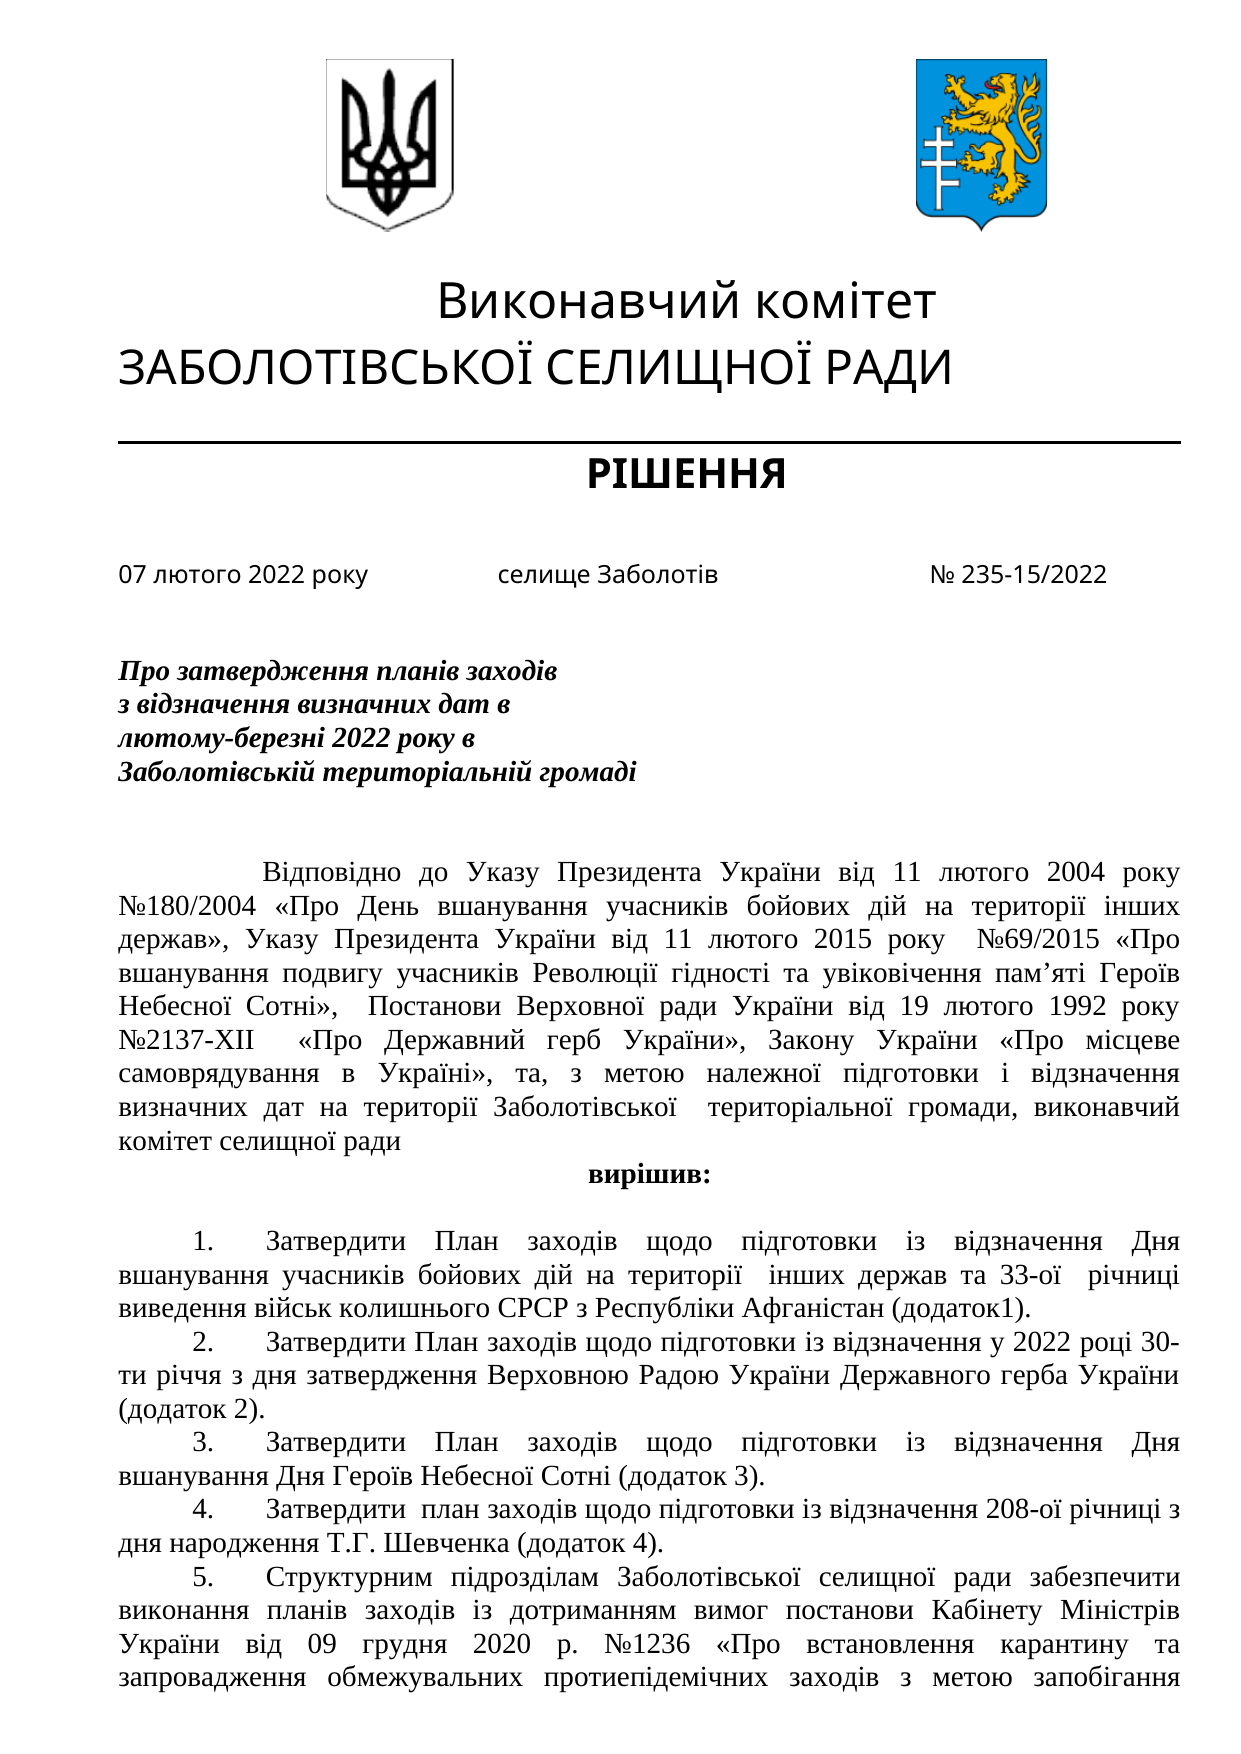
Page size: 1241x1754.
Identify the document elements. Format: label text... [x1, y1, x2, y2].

list Затвердити План заходів щодо підготовки із відзначення Дня вшанування Дня Героїв Небесної Сотні (додаток 3). [118, 1424, 1181, 1492]
text Виконавчий комітет [118, 265, 1181, 333]
text лютому-березні 2022 року в [118, 720, 1181, 754]
text з відзначення визначних дат в [118, 687, 1181, 720]
text Відповідно до Указу Президента України від 11 лютого 2004 року №180/2004 «Про День вшанування учасників бойових дій на території інших держав», Указу Президента України від 11 лютого 2015 року №69/2015 «Про вшанування подвигу учасників Революції гідності та увіковічення пам’яті Героїв Небесної Сотні», Постанови Верховної ради України від 19 лютого 1992 року №2137-ХІІ «Про Державний герб України», Закону України «Про місцеве самоврядування в Україні», та, з метою належної підготовки і відзначення визначних дат на території Заболотівської територіальної громади, виконавчий комітет селищної ради [118, 854, 1181, 1156]
picture [916, 201, 1048, 232]
picture [943, 74, 1040, 204]
list Затвердити план заходів щодо підготовки із відзначення 208-ої річниці з дня народження Т.Г. Шевченка (додаток 4). [118, 1492, 1181, 1559]
list Затвердити План заходів щодо підготовки із відзначення Дня вшанування учасників бойових дій на території інших держав та 33-ої річниці виведення військ колишнього СРСР з Республіки Афганістан (додаток1). [118, 1223, 1181, 1324]
text 07 лютого 2022 року селище Заболотів № 235-15/2022 [118, 557, 1181, 591]
text вирішив: [118, 1156, 1181, 1190]
list Затвердити План заходів щодо підготовки із відзначення у 2022 році 30-ти річчя з дня затвердження Верховною Радою України Державного герба України (додаток 2). [118, 1324, 1181, 1424]
text РІШЕННЯ [118, 444, 1181, 500]
text ЗАБОЛОТІВСЬКОЇ СЕЛИЩНОЇ РАДИ [118, 333, 1181, 399]
picture [922, 127, 959, 209]
text Заболотівській територіальній громаді [118, 754, 1181, 787]
text Про затвердження планів заходів [118, 653, 1181, 687]
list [118, 1559, 1181, 1693]
picture [326, 59, 454, 232]
